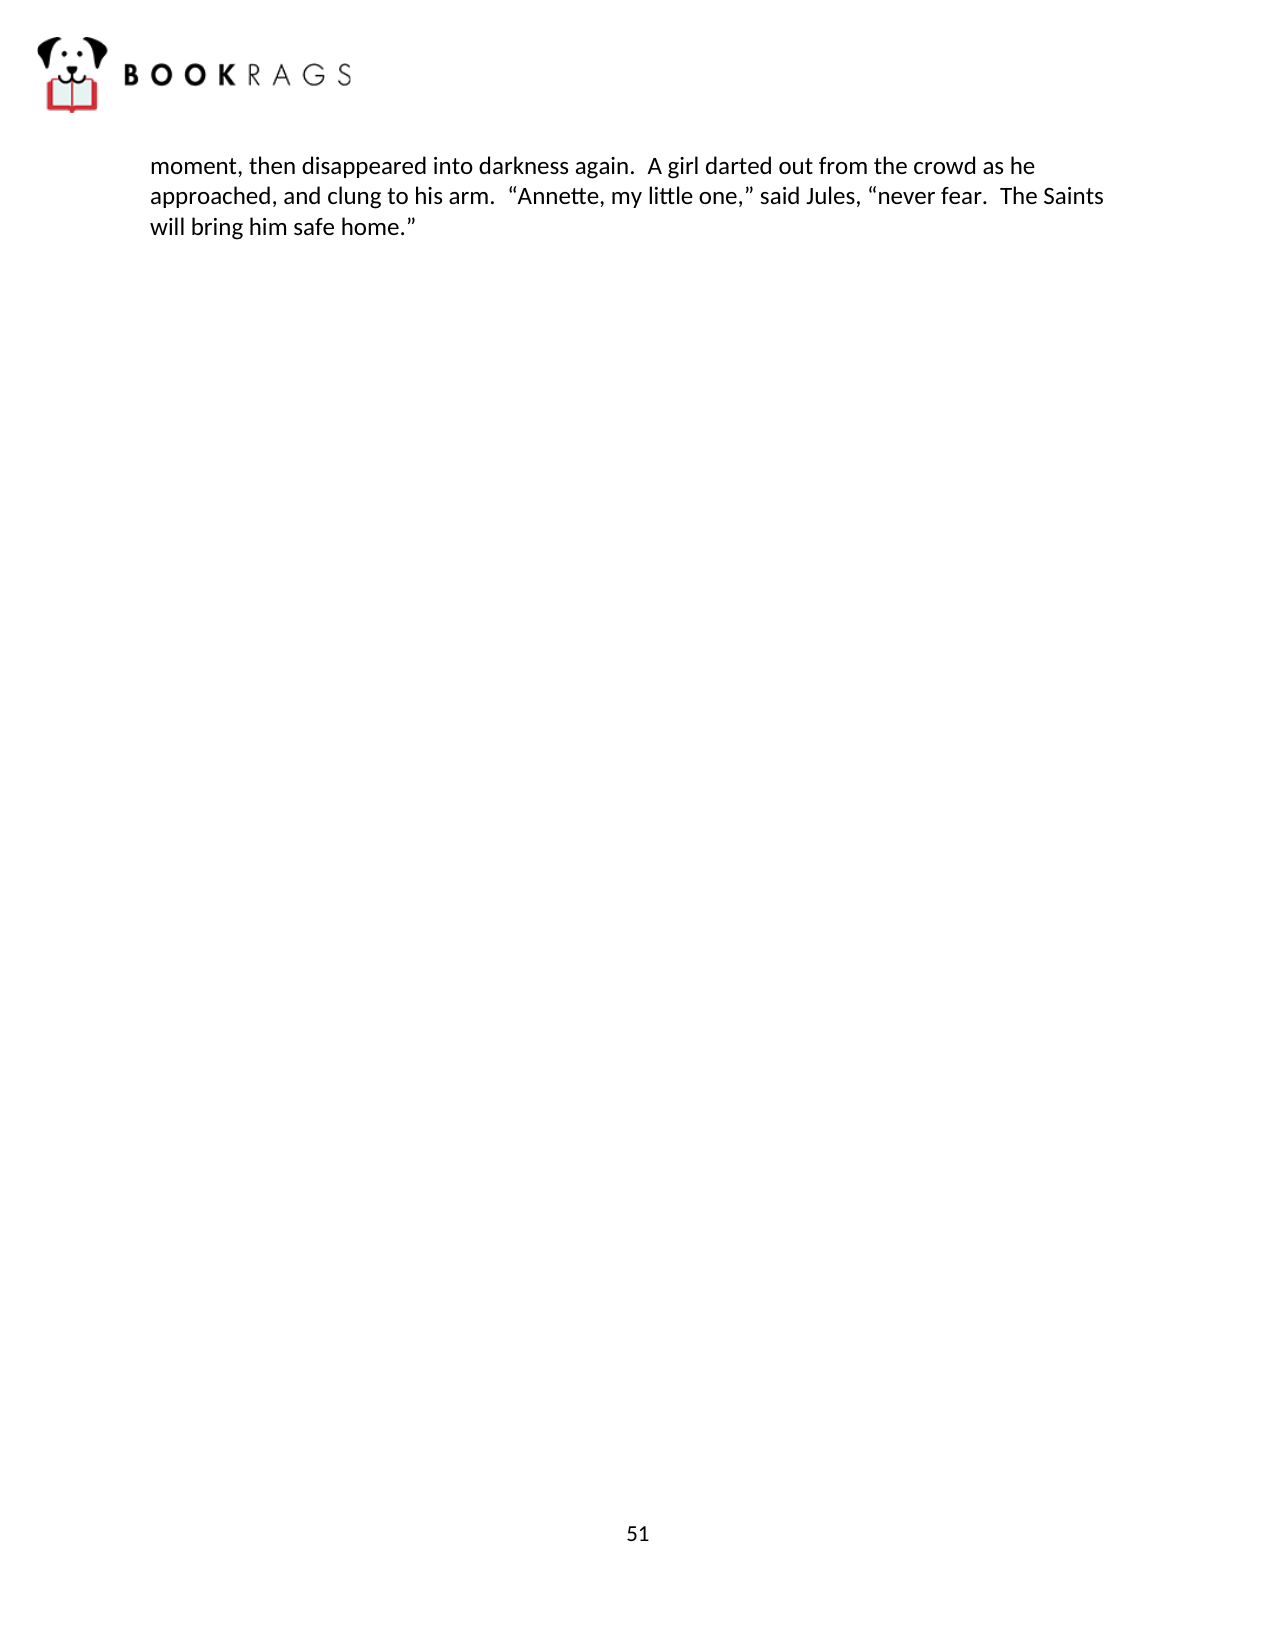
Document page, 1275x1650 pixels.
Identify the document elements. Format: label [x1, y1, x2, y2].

picture [37, 37, 351, 113]
text [150, 150, 1125, 242]
